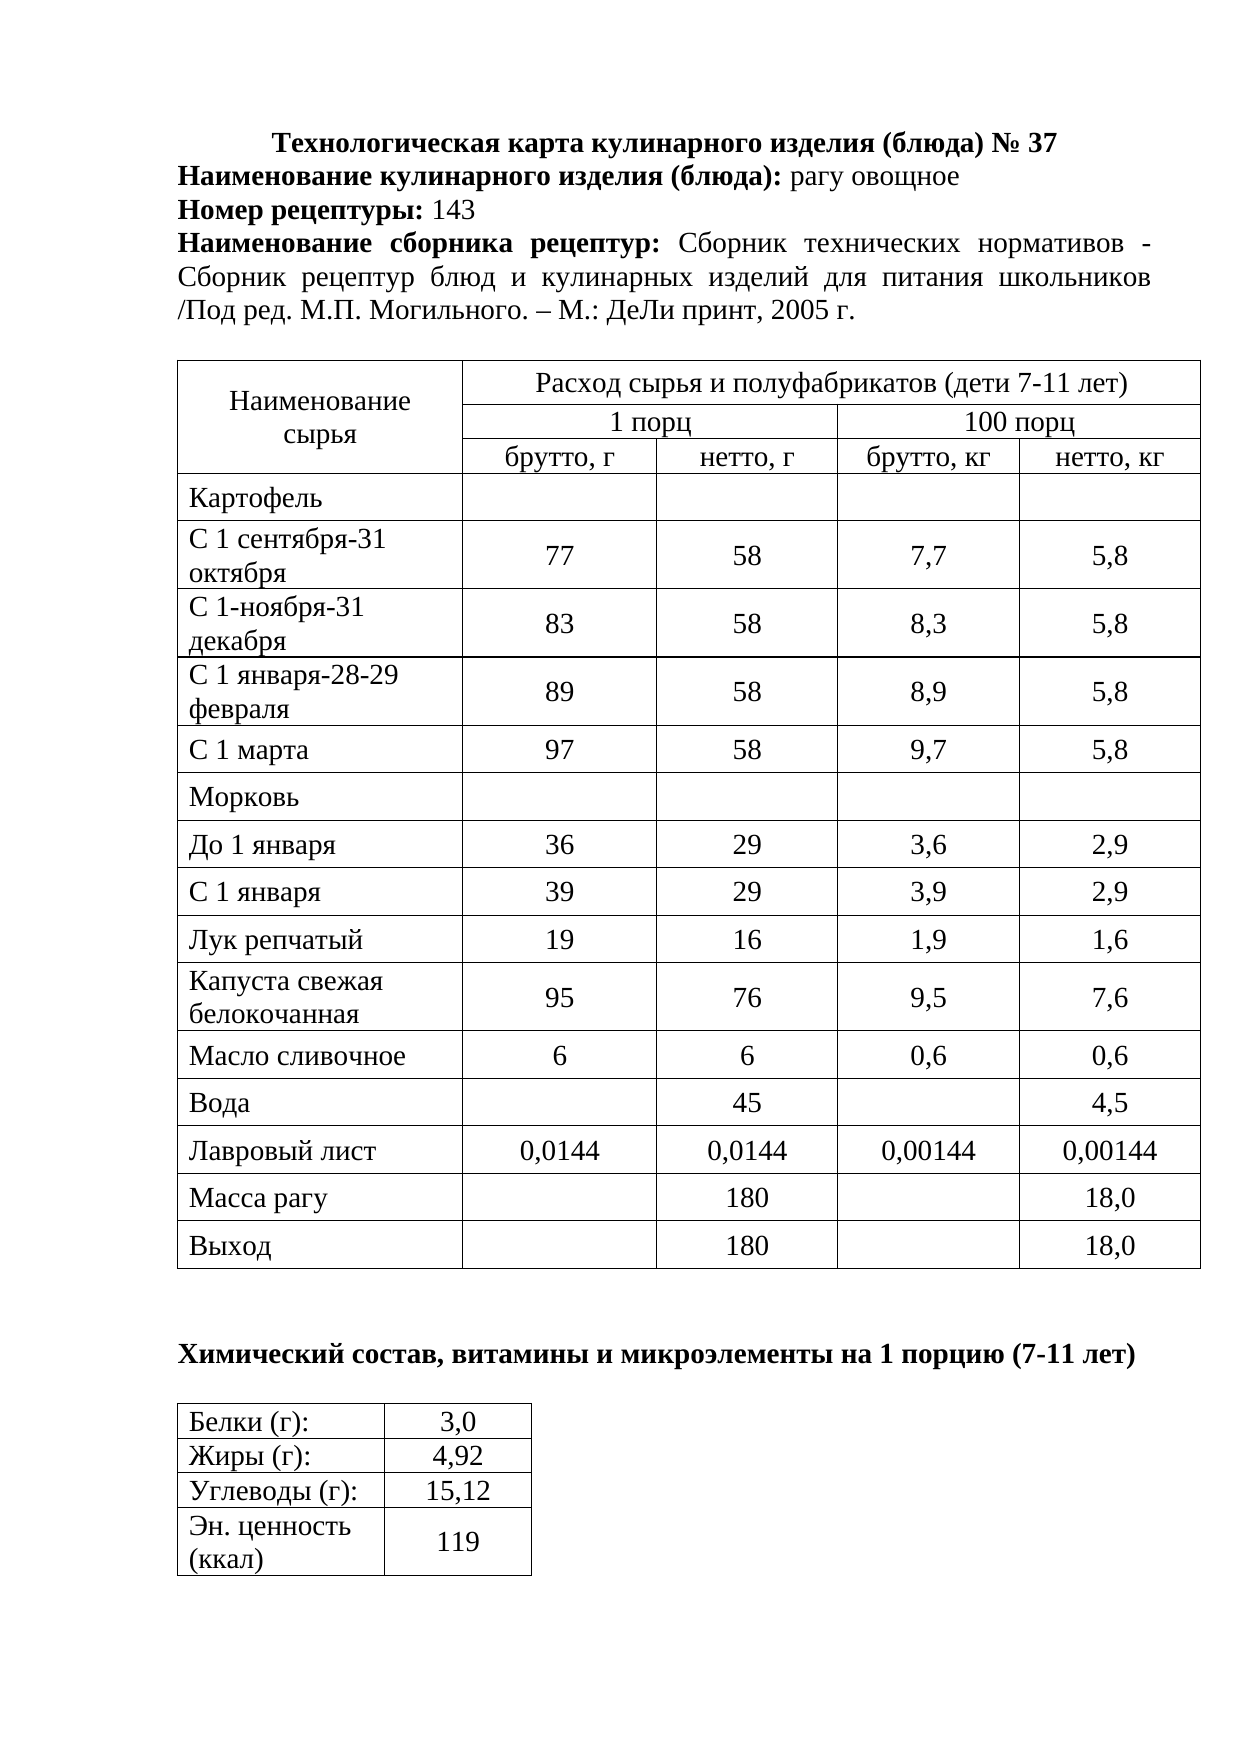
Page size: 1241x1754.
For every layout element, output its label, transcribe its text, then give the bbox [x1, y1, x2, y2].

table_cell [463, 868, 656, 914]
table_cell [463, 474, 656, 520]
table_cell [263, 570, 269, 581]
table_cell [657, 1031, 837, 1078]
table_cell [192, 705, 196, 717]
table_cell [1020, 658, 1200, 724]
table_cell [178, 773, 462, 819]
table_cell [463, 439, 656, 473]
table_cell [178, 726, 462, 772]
text Химический состав, витамины и микроэлементы на 1 порцию (7-11 лет) [177, 1336, 1152, 1369]
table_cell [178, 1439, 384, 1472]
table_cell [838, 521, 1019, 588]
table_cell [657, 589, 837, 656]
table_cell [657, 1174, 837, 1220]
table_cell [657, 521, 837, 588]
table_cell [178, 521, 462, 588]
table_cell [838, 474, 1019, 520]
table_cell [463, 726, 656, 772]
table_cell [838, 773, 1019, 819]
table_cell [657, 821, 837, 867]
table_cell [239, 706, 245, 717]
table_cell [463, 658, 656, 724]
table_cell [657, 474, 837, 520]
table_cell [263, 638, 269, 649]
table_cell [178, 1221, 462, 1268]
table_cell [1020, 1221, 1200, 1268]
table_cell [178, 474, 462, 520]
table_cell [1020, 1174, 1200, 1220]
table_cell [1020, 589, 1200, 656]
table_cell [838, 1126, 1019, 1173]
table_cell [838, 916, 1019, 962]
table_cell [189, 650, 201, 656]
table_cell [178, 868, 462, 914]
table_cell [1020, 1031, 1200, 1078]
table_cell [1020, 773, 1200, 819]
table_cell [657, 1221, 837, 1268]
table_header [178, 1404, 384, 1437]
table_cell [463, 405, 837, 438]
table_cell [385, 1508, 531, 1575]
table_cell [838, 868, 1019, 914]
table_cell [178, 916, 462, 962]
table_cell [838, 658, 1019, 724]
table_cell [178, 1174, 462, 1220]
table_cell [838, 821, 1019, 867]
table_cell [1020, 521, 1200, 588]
text Наименование сборника рецептур: Сборник технических нормативов - Сборник рецептур блюд и кулинарных изделий для питания школьников /Под ред. М.П. Могильного. – М.: ДеЛи принт, . [177, 225, 1152, 326]
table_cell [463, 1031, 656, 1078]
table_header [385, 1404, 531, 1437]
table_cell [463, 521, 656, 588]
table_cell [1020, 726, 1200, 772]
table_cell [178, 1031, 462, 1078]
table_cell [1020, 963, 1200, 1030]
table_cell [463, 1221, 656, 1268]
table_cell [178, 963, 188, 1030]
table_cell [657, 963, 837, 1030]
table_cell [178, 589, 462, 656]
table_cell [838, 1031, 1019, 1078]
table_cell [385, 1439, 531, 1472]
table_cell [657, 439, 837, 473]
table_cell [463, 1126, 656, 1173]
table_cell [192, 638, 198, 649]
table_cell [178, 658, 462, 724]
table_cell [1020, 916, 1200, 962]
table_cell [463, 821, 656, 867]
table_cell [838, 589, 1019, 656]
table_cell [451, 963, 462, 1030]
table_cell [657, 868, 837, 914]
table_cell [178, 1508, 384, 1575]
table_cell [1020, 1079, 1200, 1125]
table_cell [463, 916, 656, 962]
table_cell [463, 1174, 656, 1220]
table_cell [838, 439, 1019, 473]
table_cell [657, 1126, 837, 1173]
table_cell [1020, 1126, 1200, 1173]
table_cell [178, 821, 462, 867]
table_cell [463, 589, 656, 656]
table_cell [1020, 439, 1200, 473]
text Номер рецептуры: 143 [177, 192, 1152, 225]
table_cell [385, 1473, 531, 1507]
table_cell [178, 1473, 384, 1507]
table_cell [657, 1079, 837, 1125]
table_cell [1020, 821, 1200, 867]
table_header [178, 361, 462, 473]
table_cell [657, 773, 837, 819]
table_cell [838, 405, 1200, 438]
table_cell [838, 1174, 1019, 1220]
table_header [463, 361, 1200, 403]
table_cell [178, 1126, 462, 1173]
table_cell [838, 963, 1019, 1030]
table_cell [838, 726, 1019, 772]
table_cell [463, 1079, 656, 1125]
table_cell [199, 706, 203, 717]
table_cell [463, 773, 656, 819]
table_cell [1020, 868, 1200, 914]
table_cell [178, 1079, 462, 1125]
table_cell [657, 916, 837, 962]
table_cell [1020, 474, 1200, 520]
text Технологическая карта кулинарного изделия (блюда) № 37 [177, 125, 1152, 158]
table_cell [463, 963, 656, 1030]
text Наименование кулинарного изделия (блюда): рагу овощное [177, 158, 1152, 192]
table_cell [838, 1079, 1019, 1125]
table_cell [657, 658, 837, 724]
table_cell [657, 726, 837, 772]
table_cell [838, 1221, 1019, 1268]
